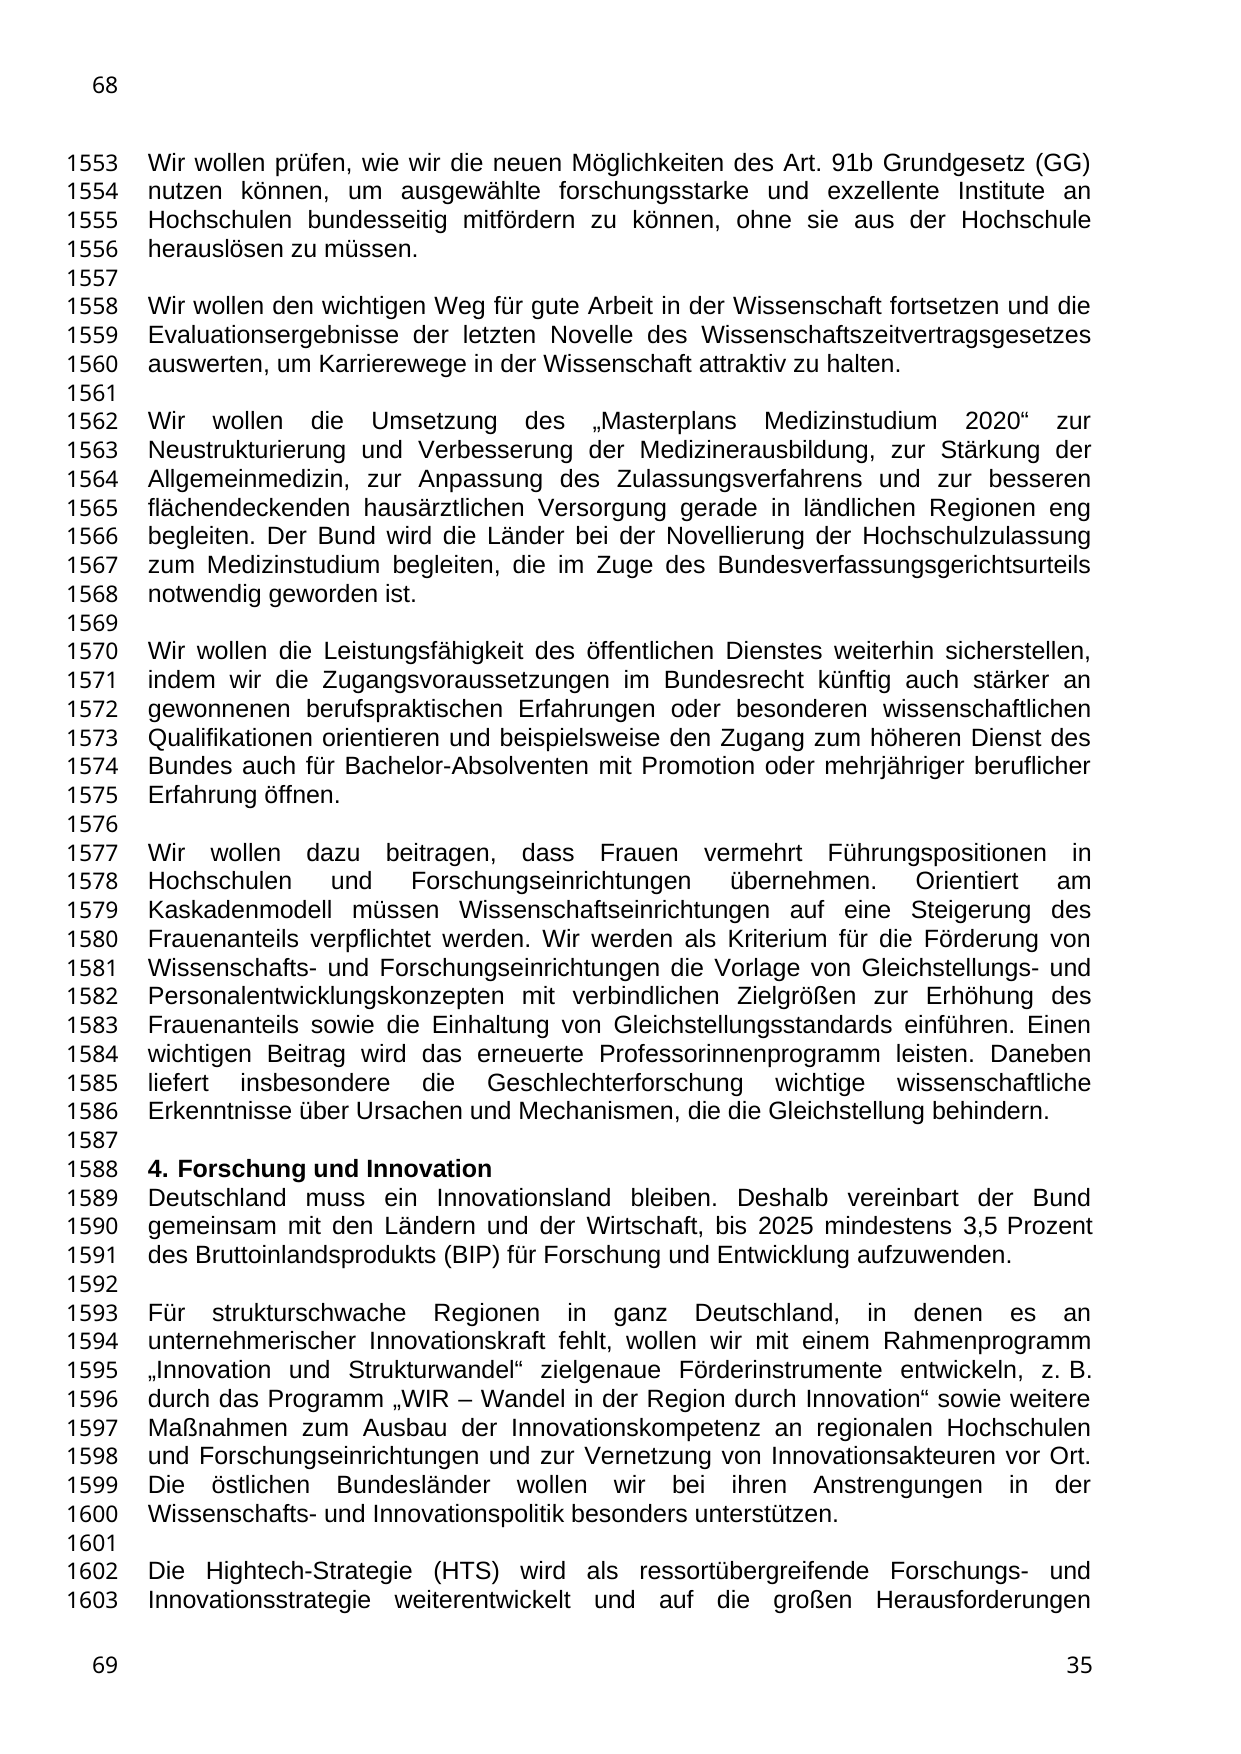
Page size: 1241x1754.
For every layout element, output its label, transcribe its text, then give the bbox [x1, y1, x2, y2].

text Für strukturschwache Regionen in ganz Deutschland, in denen es an unternehmerischer Innovationskraft fehlt, wollen wir mit einem Rahmenprogramm „Innovation und Strukturwandel“ zielgenaue Förderinstrumente entwickeln, z. B. durch das Programm „WIR – Wandel in der Region durch Innovation“ sowie weitere Maßnahmen zum Ausbau der Innovationskompetenz an regionalen Hochschulen und Forschungseinrichtungen und zur Vernetzung von Innovationsakteuren vor Ort. Die östlichen Bundesländer wollen wir bei ihren Anstrengungen in der Wissenschafts- und Innovationspolitik besonders unterstützen. [148, 1298, 1093, 1528]
subtitle Forschung und Innovation [148, 1154, 1093, 1183]
text Deutschland muss ein Innovationsland bleiben. Deshalb vereinbart der Bund gemeinsam mit den Ländern und der Wirtschaft, bis 2025 mindestens 3,5 Prozent des Bruttoinlandsprodukts (BIP) für Forschung und Entwicklung aufzuwenden. [148, 1183, 1093, 1269]
text Wir wollen dazu beitragen, dass Frauen vermehrt Führungspositionen in Hochschulen und Forschungseinrichtungen übernehmen. Orientiert am Kaskadenmodell müssen Wissenschaftseinrichtungen auf eine Steigerung des Frauenanteils verpflichtet werden. Wir werden als Kriterium für die Förderung von Wissenschafts- und Forschungseinrichtungen die Vorlage von Gleichstellungs- und Personalentwicklungskonzepten mit verbindlichen Zielgrößen zur Erhöhung des Frauenanteils sowie die Einhaltung von Gleichstellungsstandards einführen. Einen wichtigen Beitrag wird das erneuerte Professorinnenprogramm leisten. Daneben liefert insbesondere die Geschlechterforschung wichtige wissenschaftliche Erkenntnisse über Ursachen und Mechanismen, die die Gleichstellung behindern. [148, 838, 1093, 1125]
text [148, 1556, 1093, 1614]
text Wir wollen prüfen, wie wir die neuen Möglichkeiten des Art. 91b Grundgesetz (GG) nutzen können, um ausgewählte forschungsstarke und exzellente Institute an Hochschulen bundesseitig mitfördern zu können, ohne sie aus der Hochschule herauslösen zu müssen. [148, 148, 1093, 263]
text Wir wollen die Umsetzung des „Masterplans Medizinstudium 2020“ zur Neustrukturierung und Verbesserung der Medizinerausbildung, zur Stärkung der Allgemeinmedizin, zur Anpassung des Zulassungsverfahrens und zur besseren flächendeckenden hausärztlichen Versorgung gerade in ländlichen Regionen eng begleiten. Der Bund wird die Länder bei der Novellierung der Hochschulzulassung zum Medizinstudium begleiten, die im Zuge des Bundesverfassungsgerichtsurteils notwendig geworden ist. [148, 406, 1093, 608]
text Wir wollen den wichtigen Weg für gute Arbeit in der Wissenschaft fortsetzen und die Evaluationsergebnisse der letzten Novelle des Wissenschaftszeitvertragsgesetzes auswerten, um Karrierewege in der Wissenschaft attraktiv zu halten. [148, 291, 1093, 378]
text Wir wollen die Leistungsfähigkeit des öffentlichen Dienstes weiterhin sicherstellen, indem wir die Zugangsvoraussetzungen im Bundesrecht künftig auch stärker an gewonnenen berufspraktischen Erfahrungen oder besonderen wissenschaftlichen Qualifikationen orientieren und beispielsweise den Zugang zum höheren Dienst des Bundes auch für Bachelor-Absolventen mit Promotion oder mehrjähriger beruflicher Erfahrung öffnen. [148, 636, 1093, 809]
